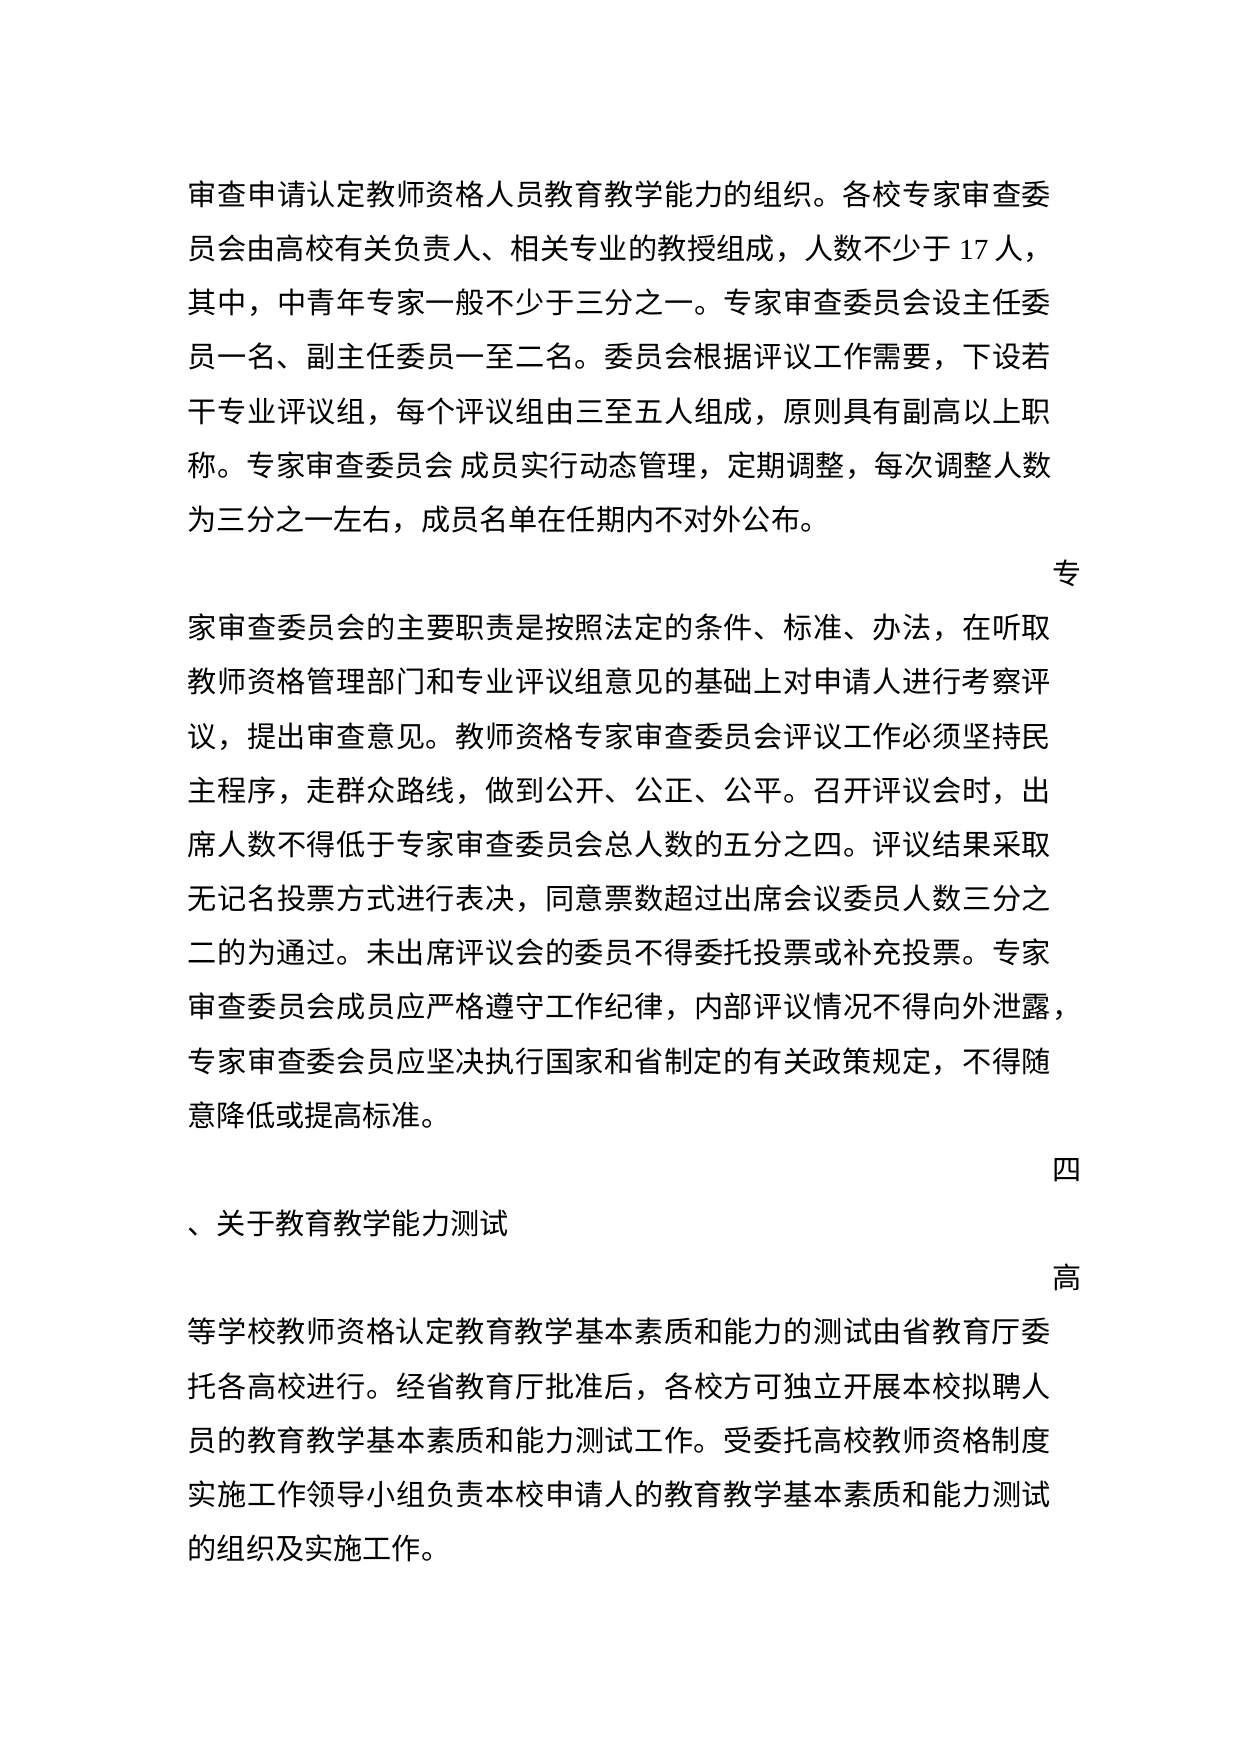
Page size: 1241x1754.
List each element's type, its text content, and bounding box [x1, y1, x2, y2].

text 高等学校教师资格认定教育教学基本素质和能力的测试由省教育厅委托各高校进行。经省教育厅批准后，各校方可独立开展本校拟聘人员的教育教学基本素质和能力测试工作。受委托高校教师资格制度实施工作领导小组负责本校申请人的教育教学基本素质和能力测试的组织及实施工作。 [187, 1245, 1053, 1570]
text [187, 162, 1053, 541]
text 专家审查委员会的主要职责是按照法定的条件、标准、办法，在听取教师资格管理部门和专业评议组意见的基础上对申请人进行考察评议，提出审查意见。教师资格专家审查委员会评议工作必须坚持民主程序，走群众路线，做到公开、公正、公平。召开评议会时，出席人数不得低于专家审查委员会总人数的五分之四。评议结果采取无记名投票方式进行表决，同意票数超过出席会议委员人数三分之二的为通过。未出席评议会的委员不得委托投票或补充投票。专家审查委员会成员应严格遵守工作纪律，内部评议情况不得向外泄露，专家审查委会员应坚决执行国家和省制定的有关政策规定，不得随意降低或提高标准。 [187, 541, 1053, 1137]
text 四、关于教育教学能力测试 [187, 1137, 1053, 1245]
